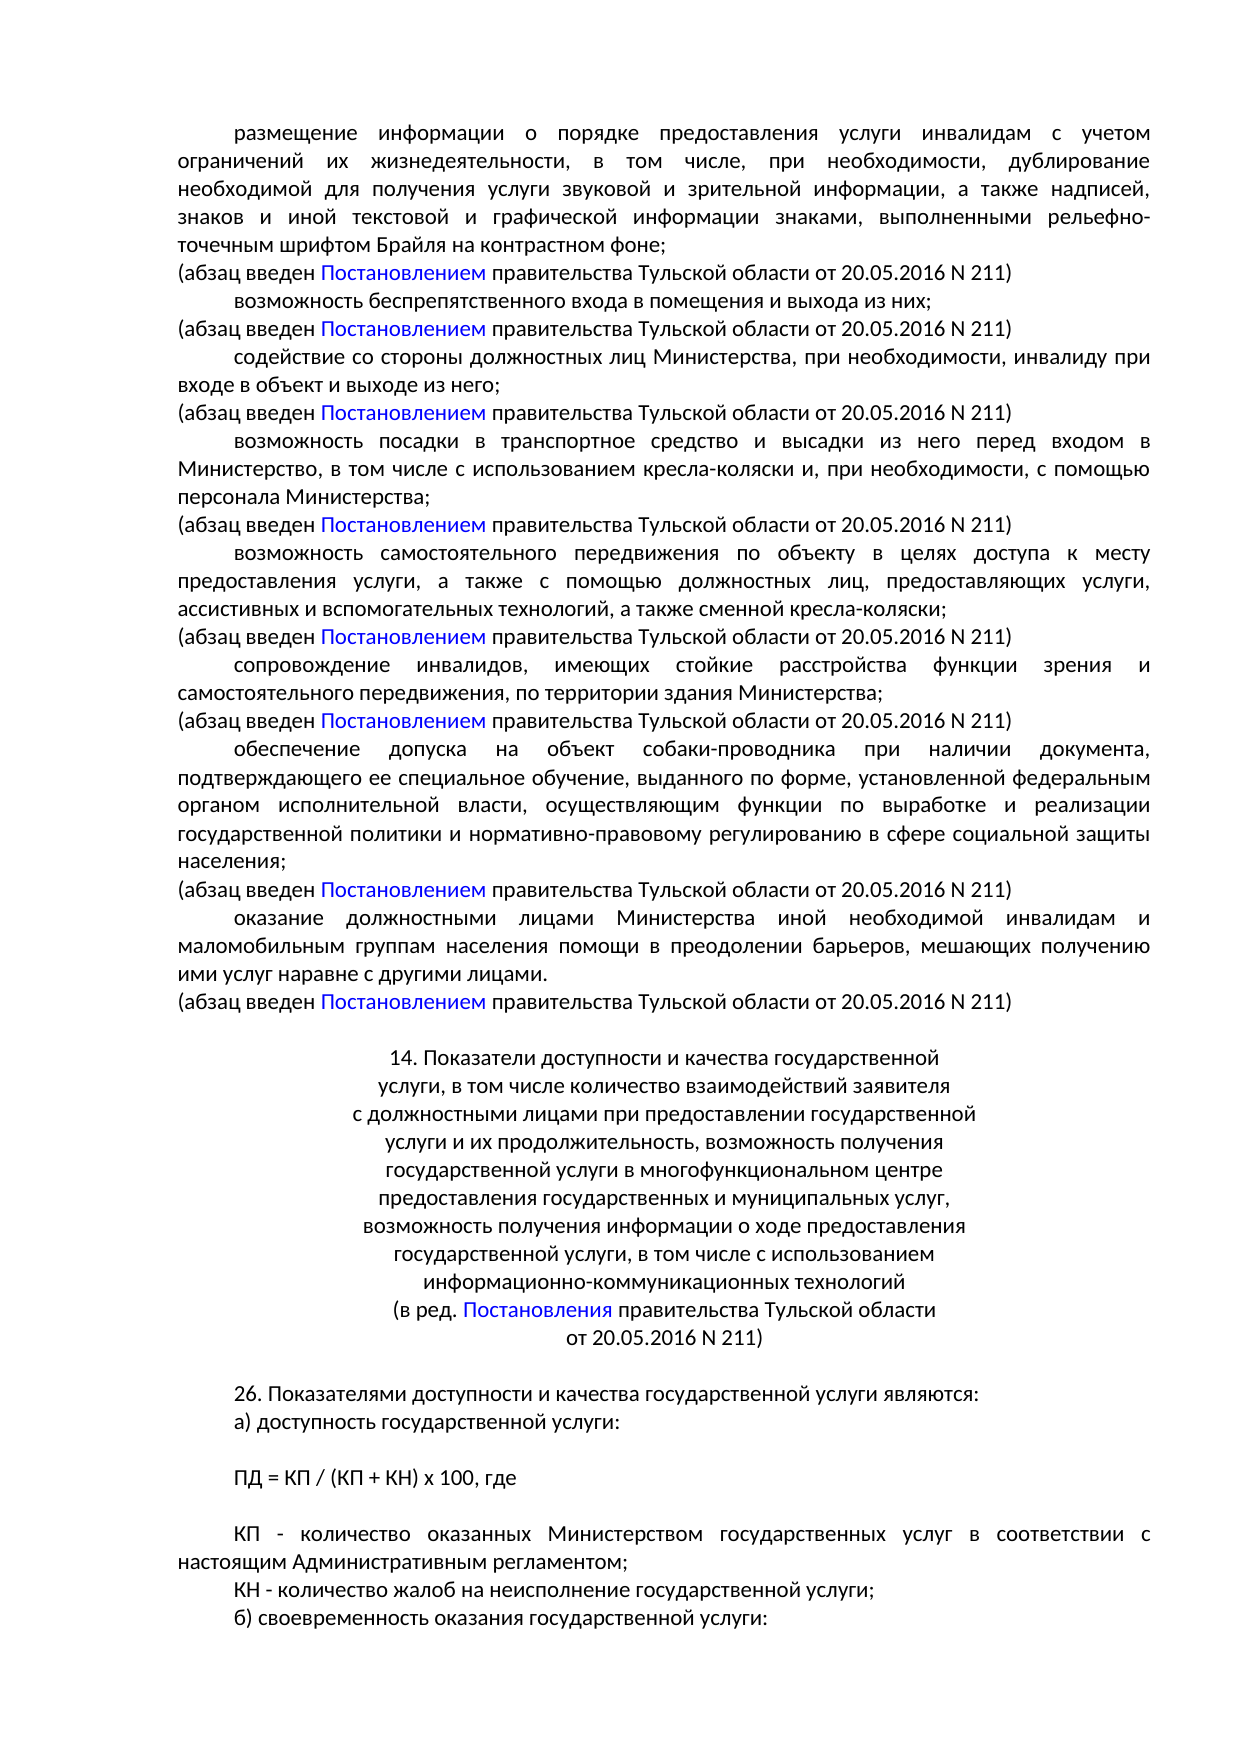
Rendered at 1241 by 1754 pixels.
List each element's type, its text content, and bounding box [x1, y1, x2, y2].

text (абзац введен Постановлением правительства Тульской области от 20.05.2016 N 211) [177, 987, 1152, 1015]
text (в ред. Постановления правительства Тульской области [177, 1295, 1152, 1323]
text (абзац введен Постановлением правительства Тульской области от 20.05.2016 N 211) [177, 622, 1152, 651]
text 14. Показатели доступности и качества государственной [177, 1043, 1152, 1071]
text от 20.05.2016 N 211) [177, 1323, 1152, 1351]
text возможность получения информации о ходе предоставления [177, 1211, 1152, 1239]
text государственной услуги в многофункциональном центре [177, 1155, 1152, 1183]
text размещение информации о порядке предоставления услуги инвалидам с учетом ограничений их жизнедеятельности, в том числе, при необходимости, дублирование необходимой для получения услуги звуковой и зрительной информации, а также надписей, знаков и иной текстовой и графической информации знаками, выполненными рельефно-точечным шрифтом Брайля на контрастном фоне; [177, 118, 1152, 258]
text (абзац введен Постановлением правительства Тульской области от 20.05.2016 N 211) [177, 398, 1152, 426]
text КП - количество оказанных Министерством государственных услуг в соответствии с настоящим Административным регламентом; [177, 1519, 1152, 1575]
text (абзац введен Постановлением правительства Тульской области от 20.05.2016 N 211) [177, 510, 1152, 538]
text КН - количество жалоб на неисполнение государственной услуги; [177, 1575, 1152, 1603]
text возможность посадки в транспортное средство и высадки из него перед входом в Министерство, в том числе с использованием кресла-коляски и, при необходимости, с помощью персонала Министерства; [177, 426, 1152, 510]
text (абзац введен Постановлением правительства Тульской области от 20.05.2016 N 211) [177, 258, 1152, 286]
text ПД = КП / (КП + КН) x 100, где [177, 1463, 1152, 1491]
text (абзац введен Постановлением правительства Тульской области от 20.05.2016 N 211) [177, 707, 1152, 734]
text 26. Показателями доступности и качества государственной услуги являются: [177, 1379, 1152, 1407]
text а) доступность государственной услуги: [177, 1407, 1152, 1435]
text сопровождение инвалидов, имеющих стойкие расстройства функции зрения и самостоятельного передвижения, по территории здания Министерства; [177, 651, 1152, 707]
text возможность самостоятельного передвижения по объекту в целях доступа к месту предоставления услуги, а также с помощью должностных лиц, предоставляющих услуги, ассистивных и вспомогательных технологий, а также сменной кресла-коляски; [177, 538, 1152, 622]
text услуги и их продолжительность, возможность получения [177, 1127, 1152, 1155]
text обеспечение допуска на объект собаки-проводника при наличии документа, подтверждающего ее специальное обучение, выданного по форме, установленной федеральным органом исполнительной власти, осуществляющим функции по выработке и реализации государственной политики и нормативно-правовому регулированию в сфере социальной защиты населения; [177, 734, 1152, 875]
text б) своевременность оказания государственной услуги: [177, 1603, 1152, 1631]
text содействие со стороны должностных лиц Министерства, при необходимости, инвалиду при входе в объект и выходе из него; [177, 342, 1152, 398]
text (абзац введен Постановлением правительства Тульской области от 20.05.2016 N 211) [177, 314, 1152, 342]
text возможность беспрепятственного входа в помещения и выхода из них; [177, 286, 1152, 314]
text государственной услуги, в том числе с использованием [177, 1239, 1152, 1267]
text услуги, в том числе количество взаимодействий заявителя [177, 1071, 1152, 1099]
text (абзац введен Постановлением правительства Тульской области от 20.05.2016 N 211) [177, 875, 1152, 903]
text оказание должностными лицами Министерства иной необходимой инвалидам и маломобильным группам населения помощи в преодолении барьеров, мешающих получению ими услуг наравне с другими лицами. [177, 903, 1152, 987]
text информационно-коммуникационных технологий [177, 1267, 1152, 1295]
text предоставления государственных и муниципальных услуг, [177, 1183, 1152, 1211]
text с должностными лицами при предоставлении государственной [177, 1099, 1152, 1127]
